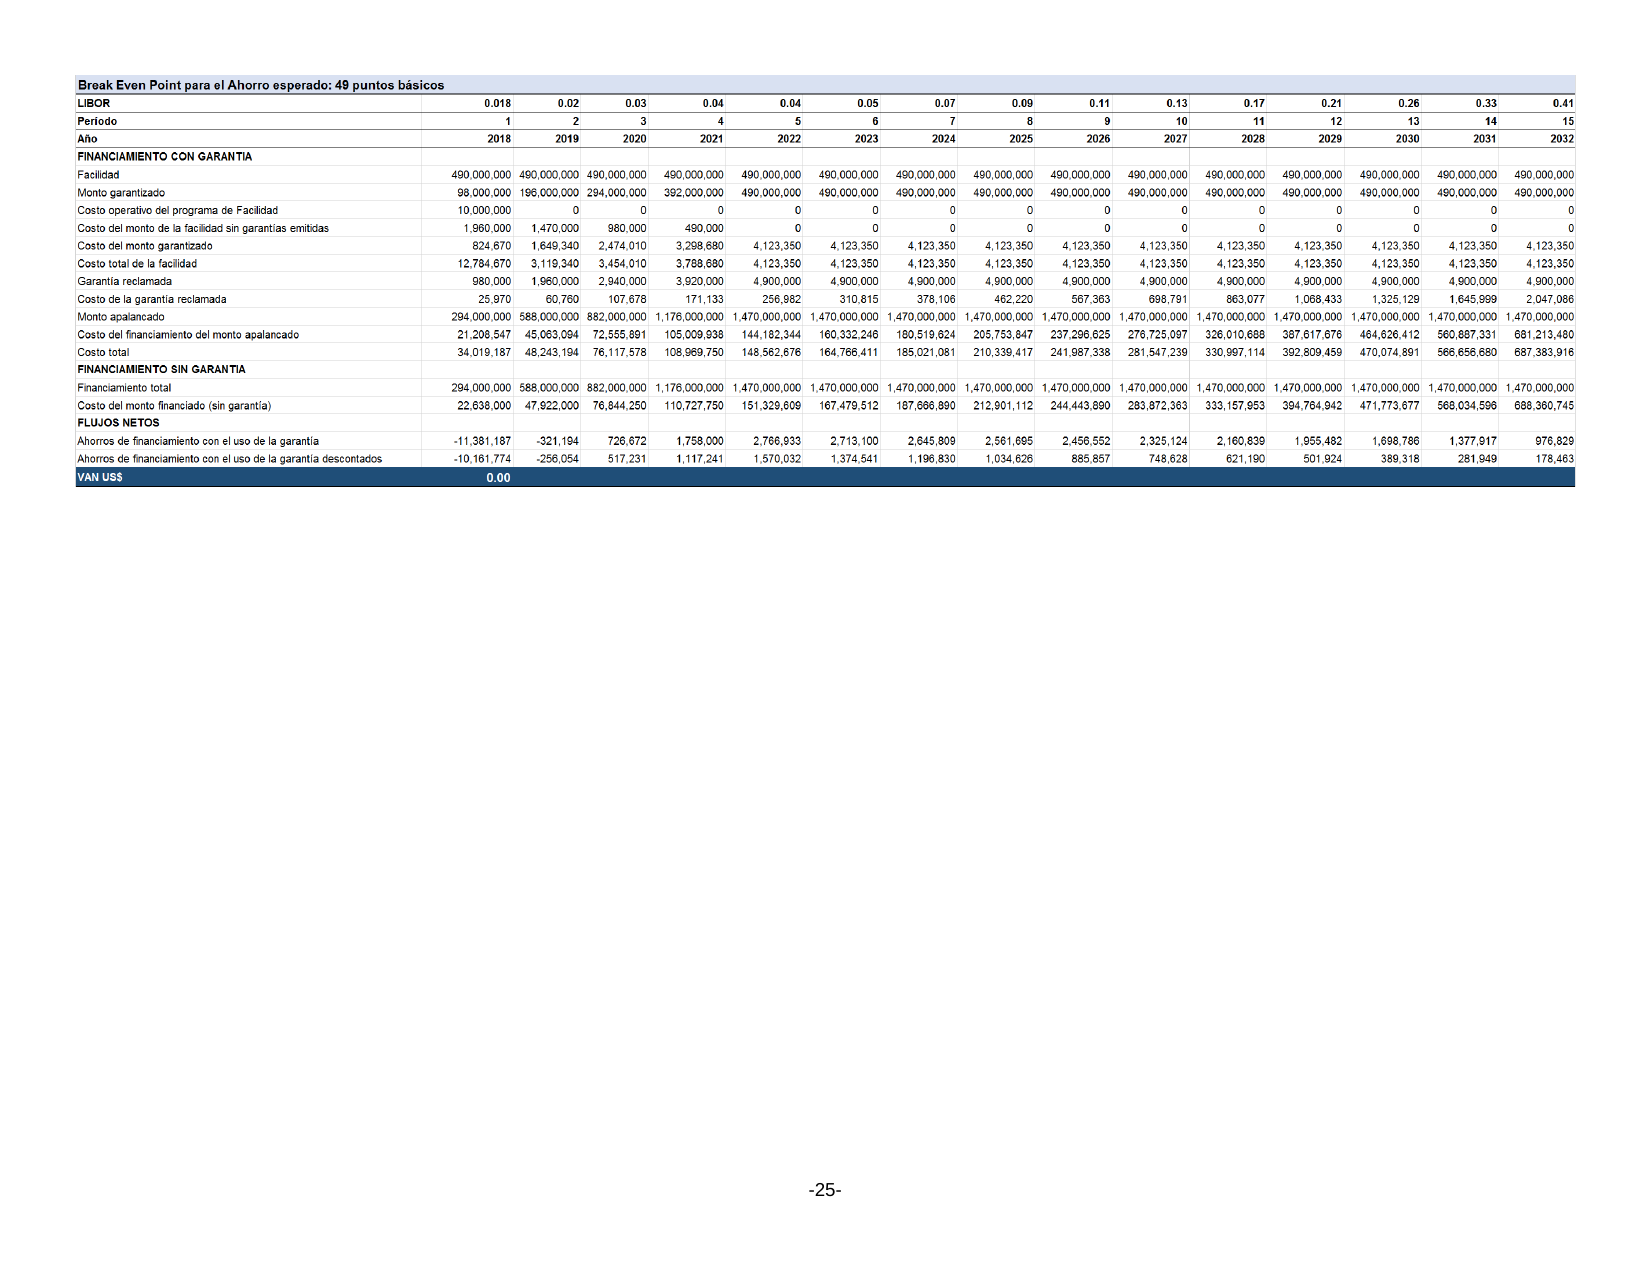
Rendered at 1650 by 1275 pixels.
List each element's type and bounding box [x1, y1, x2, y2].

picture [75, 75, 1576, 487]
